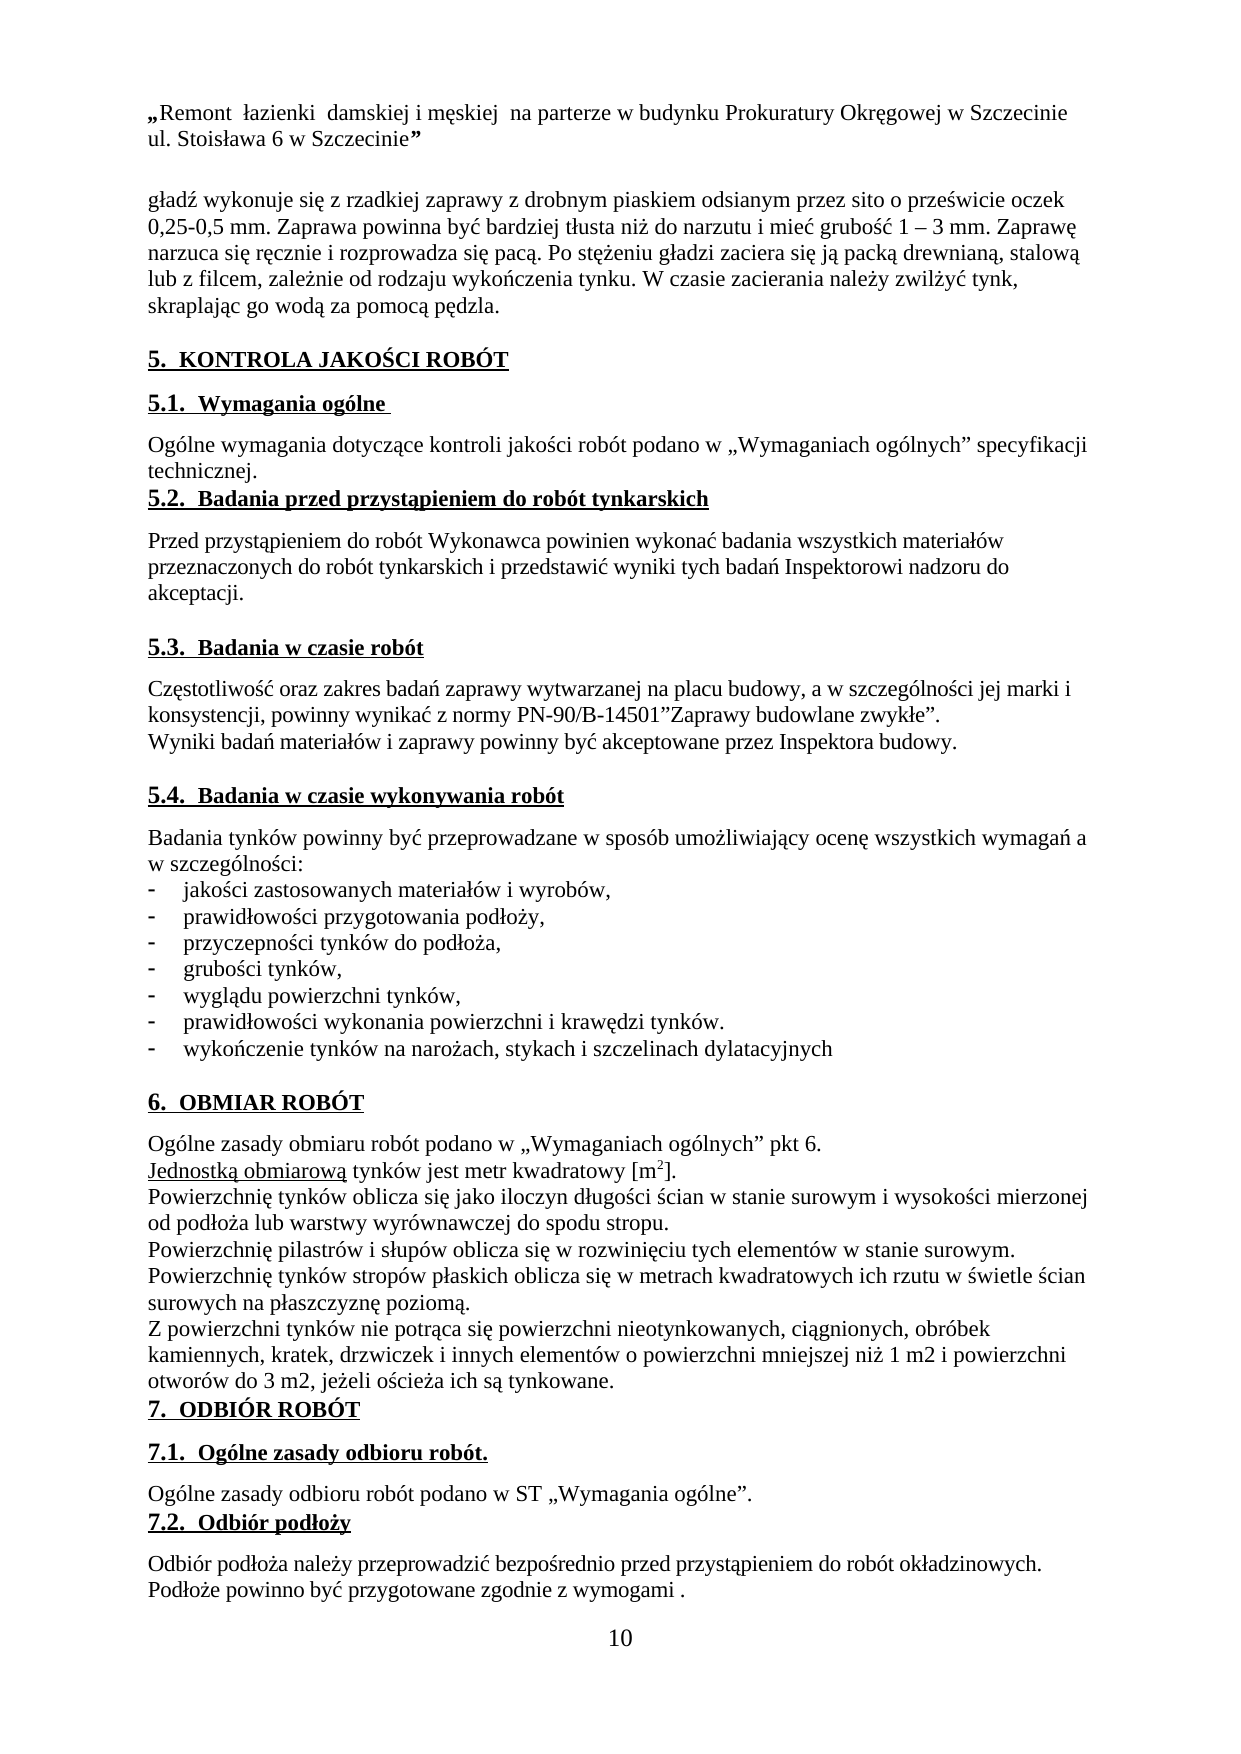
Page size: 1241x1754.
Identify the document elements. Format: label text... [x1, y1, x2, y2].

text Odbiór podłoży [148, 1507, 1093, 1535]
text ODBIÓR ROBÓT [148, 1394, 1093, 1423]
list jakości zastosowanych materiałów i wyrobów, [148, 876, 1093, 903]
list przyczepności tynków do podłoża, [148, 929, 1093, 956]
text Ogólne zasady odbioru robót podano w ST „Wymagania ogólne”. [148, 1480, 1093, 1507]
text Ogólne wymagania dotyczące kontroli jakości robót podano w „Wymaganiach ogólnych” specyfikacji technicznej. [148, 431, 1093, 483]
text Wymagania ogólne [148, 388, 1093, 416]
text Powierzchnię tynków oblicza się jako iloczyn długości ścian w stanie surowym i wysokości mierzonej od podłoża lub warstwy wyrównawczej do spodu stropu. [148, 1183, 1093, 1236]
text Badania w czasie robót [148, 632, 1093, 661]
text Z powierzchni tynków nie potrąca się powierzchni nieotynkowanych, ciągnionych, obróbek kamiennych, kratek, drzwiczek i innych elementów o powierzchni mniejszej niż i powierzchni otworów do , jeżeli ościeża ich są tynkowane. [148, 1315, 1093, 1394]
list prawidłowości przygotowania podłoży, [148, 903, 1093, 929]
list prawidłowości wykonania powierzchni i krawędzi tynków. [148, 1008, 1093, 1034]
text Powierzchnię pilastrów i słupów oblicza się w rozwinięciu tych elementów w stanie surowym. [148, 1236, 1093, 1262]
text Wyniki badań materiałów i zaprawy powinny być akceptowane przez Inspektora budowy. [148, 728, 1093, 754]
text Częstotliwość oraz zakres badań zaprawy wytwarzanej na placu budowy, a w szczególności jej marki i konsystencji, powinny wynikać z normy PN-90/B-14501”Zaprawy budowlane zwykłe”. [148, 675, 1093, 728]
text Ogólne zasady obmiaru robót podano w „Wymaganiach ogólnych” pkt 6. [148, 1130, 1093, 1157]
text Ogólne zasady odbioru robót. [148, 1437, 1093, 1466]
text Odbiór podłoża należy przeprowadzić bezpośrednio przed przystąpieniem do robót okładzinowych. [148, 1550, 1093, 1576]
text KONTROLA JAKOŚCI ROBÓT [148, 344, 1093, 373]
text Przed przystąpieniem do robót Wykonawca powinien wykonać badania wszystkich materiałów przeznaczonych do robót tynkarskich i przedstawić wyniki tych badań Inspektorowi nadzoru do akceptacji. [148, 527, 1093, 606]
text Jednostką obmiarową tynków jest metr kwadratowy [m2]. [148, 1157, 1093, 1183]
list grubości tynków, [148, 956, 1093, 982]
text Badania przed przystąpieniem do robót tynkarskich [148, 483, 1093, 512]
list wykończenie tynków na narożach, stykach i szczelinach dylatacyjnych [148, 1034, 1093, 1061]
list wyglądu powierzchni tynków, [148, 982, 1093, 1008]
text Badania w czasie wykonywania robót [148, 781, 1093, 809]
text Powierzchnię tynków stropów płaskich oblicza się w metrach kwadratowych ich rzutu w świetle ścian surowych na płaszczyznę poziomą. [148, 1262, 1093, 1315]
text Podłoże powinno być przygotowane zgodnie z wymogami . [148, 1576, 1093, 1602]
text Badania tynków powinny być przeprowadzane w sposób umożliwiający ocenę wszystkich wymagań a w szczególności: [148, 824, 1093, 876]
text OBMIAR ROBÓT [148, 1087, 1093, 1116]
list gładź wykonuje się z rzadkiej zaprawy z drobnym piaskiem odsianym przez sito o prześwicie oczek 0,25-. Zaprawa powinna być bardziej tłusta niż do narzutu i mieć grubość 1 – . Zaprawę narzuca się ręcznie i rozprowadza się pacą. Po stężeniu gładzi zaciera się ją packą drewnianą, stalową lub z filcem, zależnie od rodzaju wykończenia tynku. W czasie zacierania należy zwilżyć tynk, skraplając go wodą za pomocą pędzla. [148, 186, 1093, 318]
